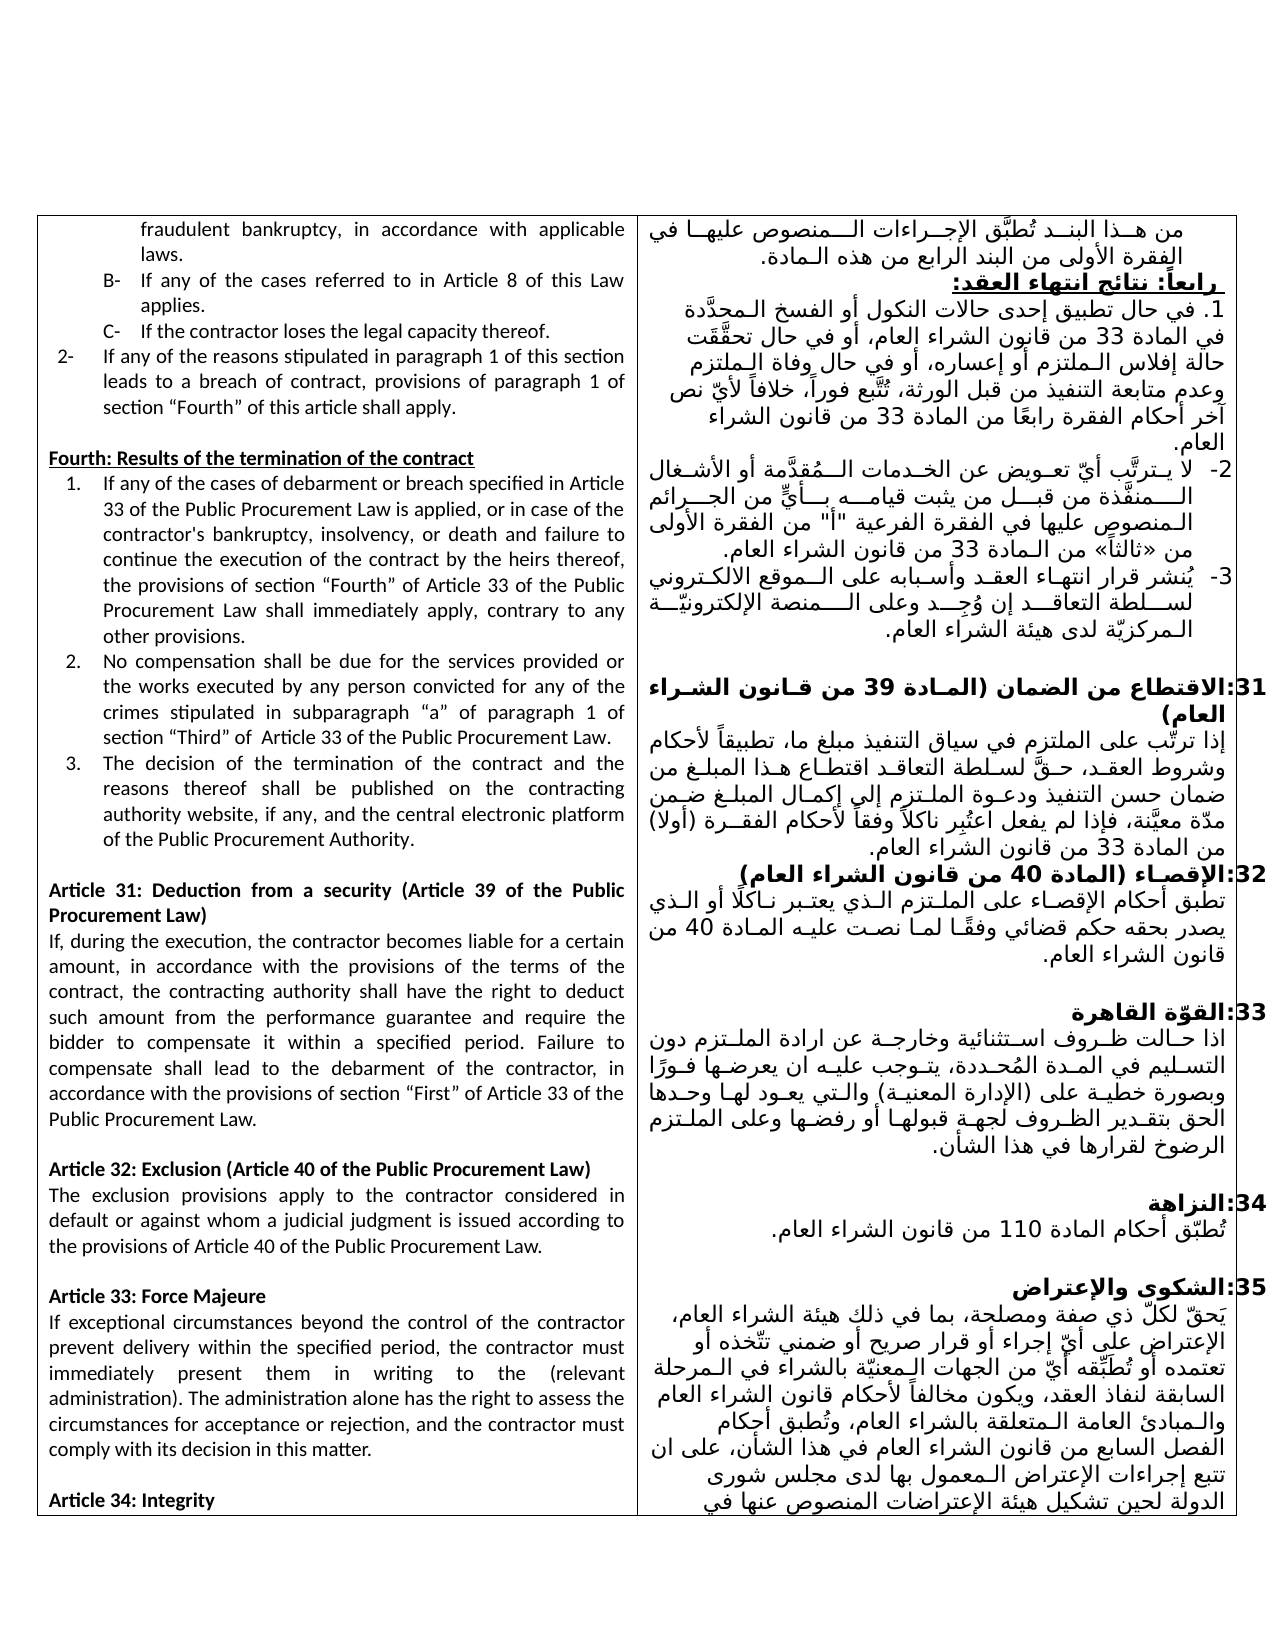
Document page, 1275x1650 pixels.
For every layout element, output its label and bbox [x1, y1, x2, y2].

table_cell [638, 216, 1236, 1514]
table_cell [38, 216, 637, 1514]
